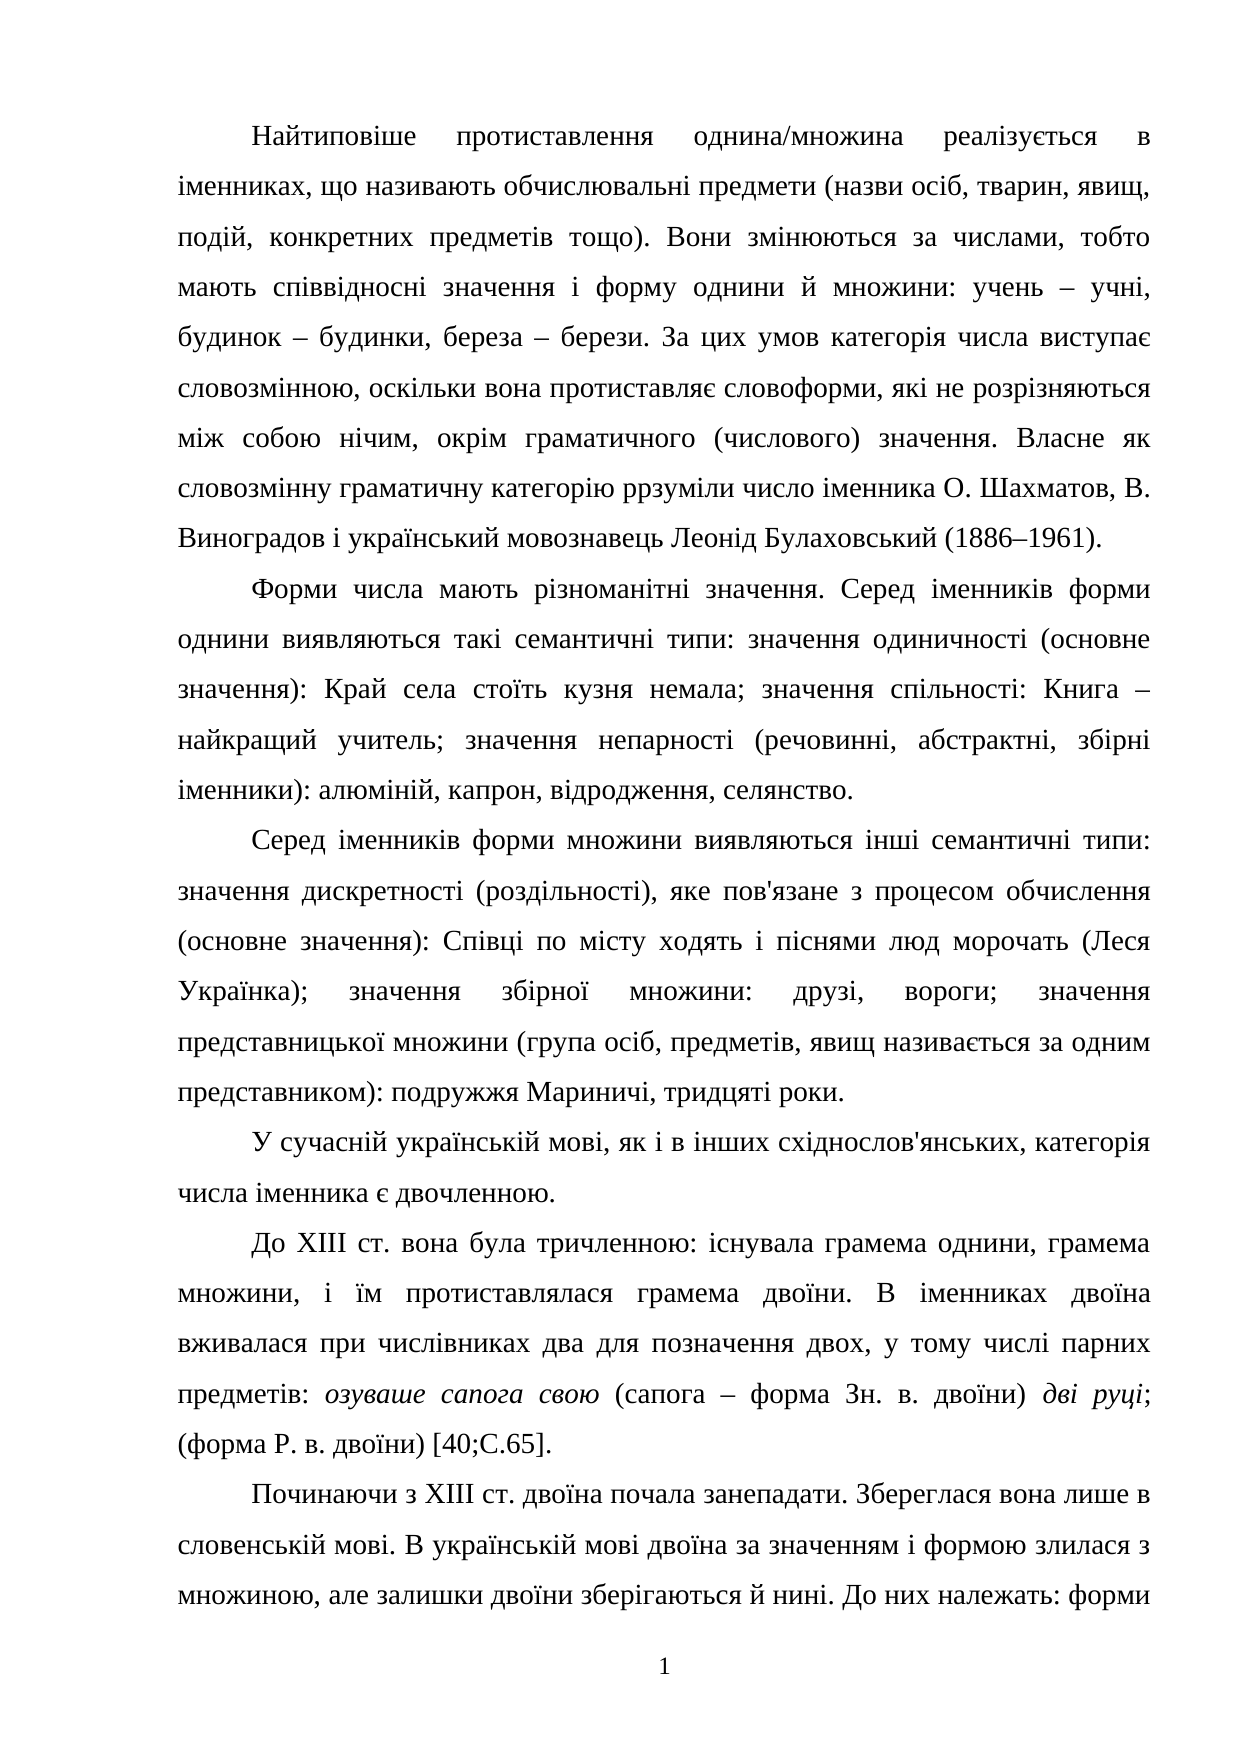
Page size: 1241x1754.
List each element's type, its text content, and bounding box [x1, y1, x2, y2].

text У сучасній українській мові, як і в інших східнослов'янських, категорія числа іменника є двочленною. [177, 1124, 1152, 1208]
text Серед іменників форми множини виявляються інші семантичні типи: значення дискретності (роздільності), яке пов'язане з процесом обчислення (основне значення): Співці по місту ходять і піснями люд морочать (Леся Українка); значення збірної множини: друзі, вороги; значення представницької множини (група осіб, предметів, явищ називається за одним представником): подружжя Мариничі, тридцяті роки. [177, 822, 1152, 1108]
text До XIII ст. вона була тричленною: існувала грамема однини, грамема множини, і їм протиставлялася грамема двоїни. В іменниках двоїна вживалася при числівниках два для позначення двох, у тому числі парних предметів: озуваше сапога свою (сапога – форма Зн. в. двоїни) дві руці; (форма Р. в. двоїни) [40;C.65]. [177, 1225, 1152, 1460]
text Найтиповіше протиставлення однина/множина реалізується в іменниках, що називають обчислювальні предмети (назви осіб, тварин, явищ, подій, конкретних предметів тощо). Вони змінюються за числами, тобто мають співвідносні значення і форму однини й множини: учень – учні, будинок – будинки, береза – берези. За цих умов категорія числа виступає словозмінною, оскільки вона протиставляє словоформи, які не розрізняються між собою нічим, окрім граматичного (числового) значення. Власне як словозмінну граматичну категорію ррзуміли число іменника О. Шахматов, В. Виноградов і український мовознавець Леонід Булаховський (1886–1961). [177, 118, 1152, 554]
text Форми числа мають різноманітні значення. Серед іменників форми однини виявляються такі семантичні типи: значення одиничності (основне значення): Край села стоїть кузня немала; значення спільності: Книга – найкращий учитель; значення непарності (речовинні, абстрактні, збірні іменники): алюміній, капрон, відродження, селянство. [177, 571, 1152, 806]
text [177, 1477, 1152, 1611]
